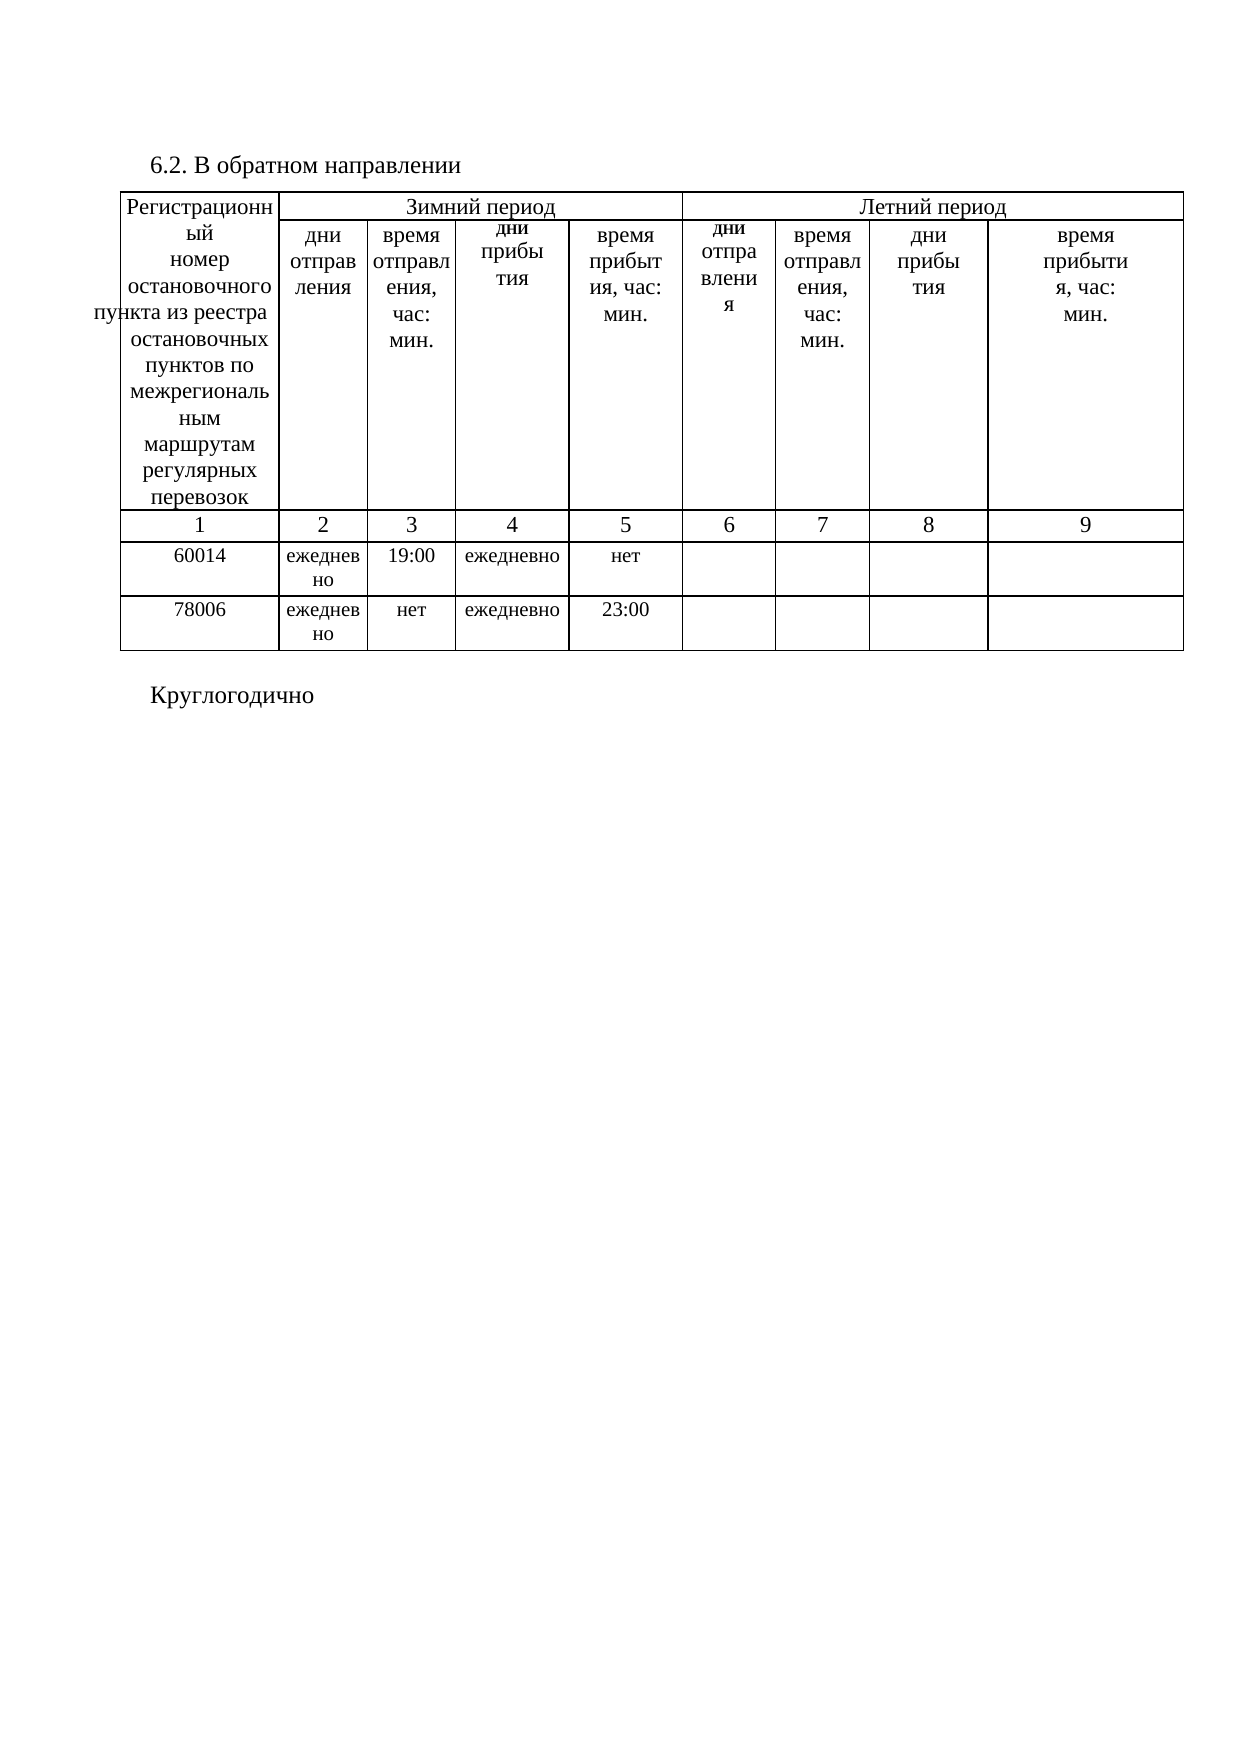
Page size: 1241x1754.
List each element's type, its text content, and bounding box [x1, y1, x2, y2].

table_cell 6 [683, 511, 775, 541]
table_header Летний период [683, 193, 1183, 219]
table_cell ДНИ прибы тия [456, 221, 568, 509]
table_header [121, 193, 278, 509]
text 6.2. В обратном направлении [150, 150, 1090, 179]
text Круглогодично [150, 680, 1090, 709]
table_cell [776, 543, 869, 595]
table_cell 1 [121, 511, 278, 541]
table_header Зимний период [280, 193, 682, 219]
table_cell 2 [280, 511, 367, 541]
table_cell время прибыти я, час: мин. [989, 221, 1183, 509]
table_cell 4 [456, 511, 568, 541]
table_cell время прибыт ия, час: мин. [570, 221, 682, 509]
table_cell 5 [570, 511, 682, 541]
table_cell ежедневно [456, 543, 568, 595]
table_cell нет [570, 543, 682, 595]
table_cell нет [368, 597, 455, 650]
table_cell 3 [368, 511, 455, 541]
table_cell дни прибы тия [870, 221, 987, 509]
table_cell 19:00 [368, 543, 455, 595]
table_cell [989, 543, 1183, 595]
table_cell [989, 597, 1183, 650]
table_cell [776, 597, 869, 650]
table_cell [683, 543, 775, 595]
table_cell время отправл ения, час: мин. [368, 221, 455, 509]
table_cell ежедневно [280, 543, 367, 595]
table_cell ежедневно [280, 597, 367, 650]
table_cell 8 [870, 511, 987, 541]
table_cell 78006 [121, 597, 278, 650]
table_cell [870, 597, 987, 650]
table_cell 9 [989, 511, 1183, 541]
table_cell [683, 597, 775, 650]
table_cell 7 [776, 511, 869, 541]
table_cell время отправл ения, час: мин. [776, 221, 869, 509]
table_cell 23:00 [570, 597, 682, 650]
table_cell ежедневно [456, 597, 568, 650]
table_cell [870, 543, 987, 595]
table_cell ДНИ отпра влени я [683, 221, 775, 509]
table_cell дни отправ ления [280, 221, 367, 509]
table_cell 60014 [121, 543, 278, 595]
